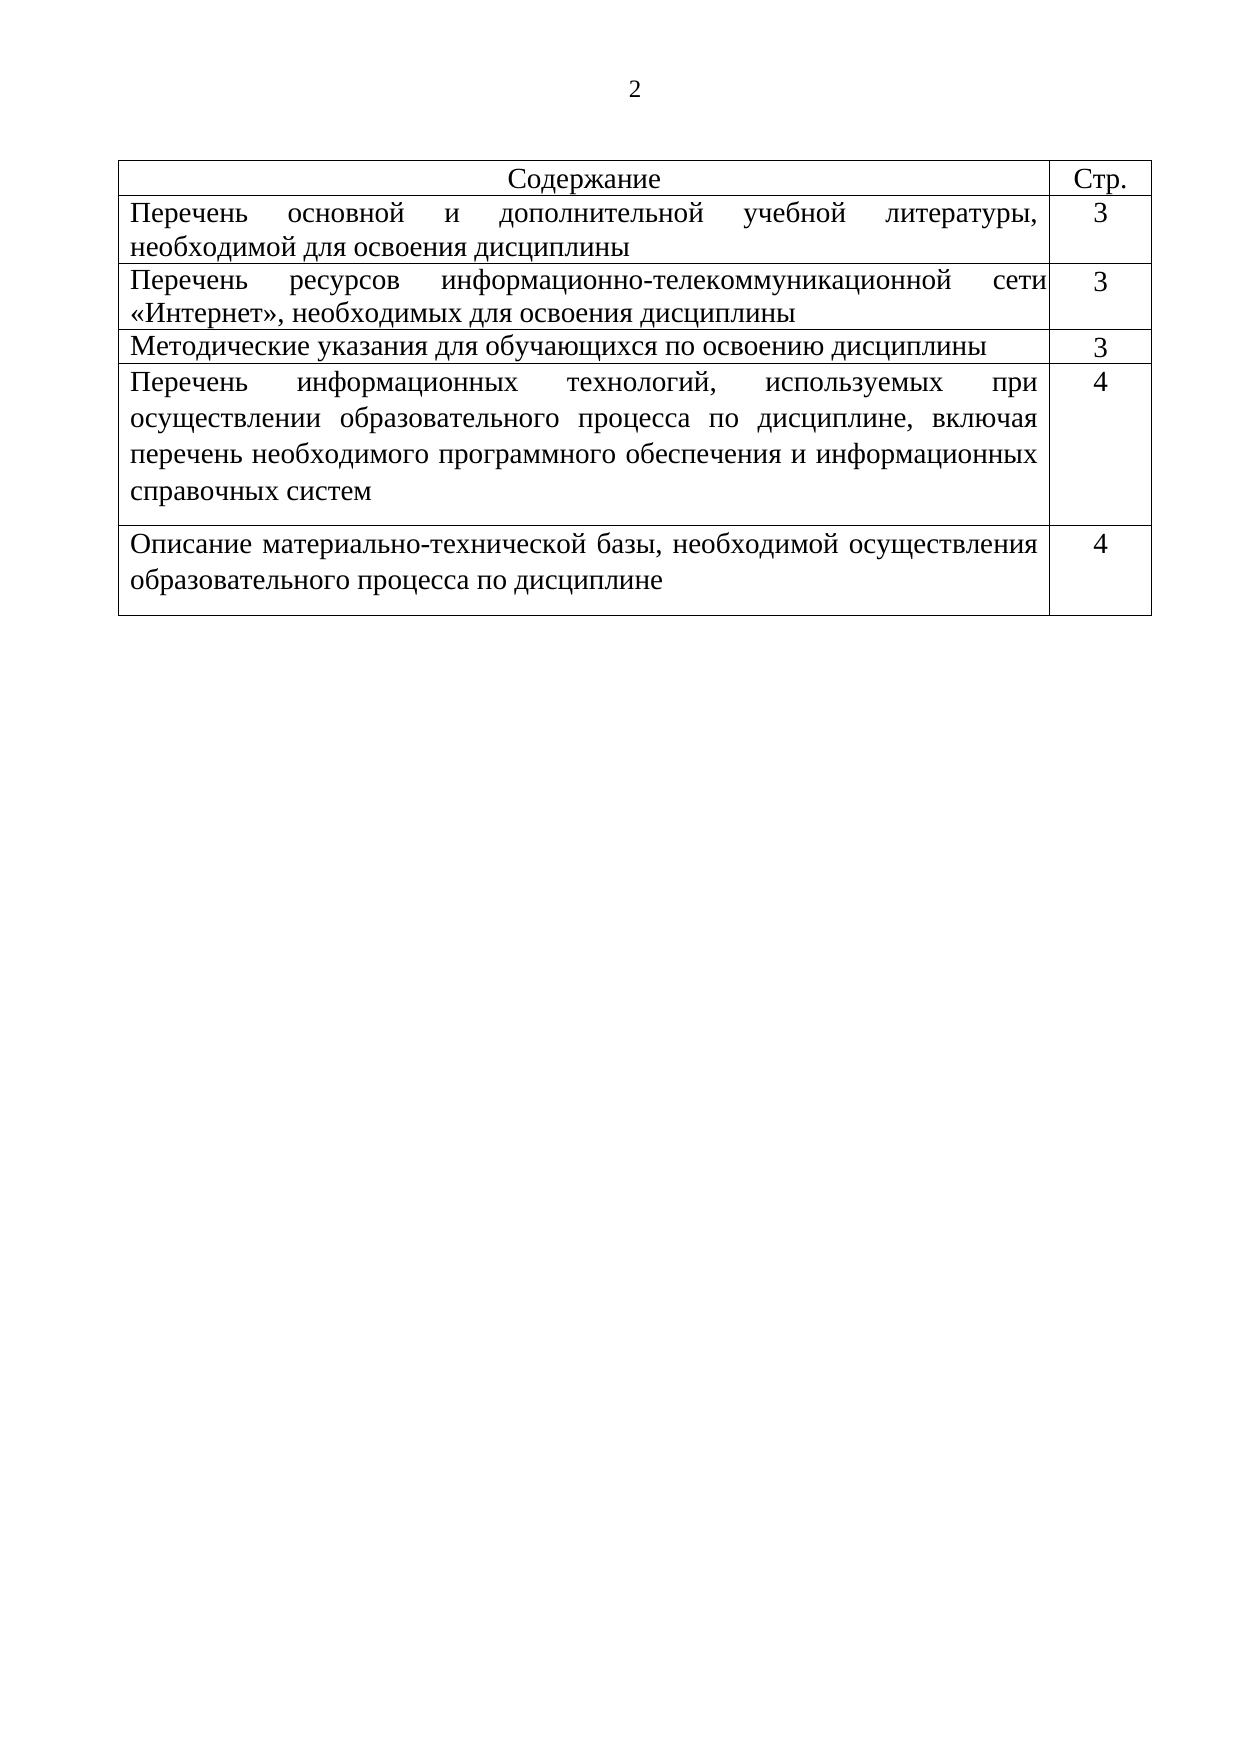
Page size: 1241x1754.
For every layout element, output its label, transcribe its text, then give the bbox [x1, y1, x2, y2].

table_cell 4 [1050, 364, 1151, 525]
table_header Содержание [119, 161, 1049, 194]
table_cell Перечень основной и дополнительной учебной литературы, необходимой для освоения дисциплины [119, 196, 1049, 263]
table_cell 4 [1050, 526, 1151, 614]
table_cell 3 [1050, 264, 1151, 329]
table_cell 3 [1050, 330, 1151, 363]
table_cell Описание материально-технической базы, необходимой осуществления образовательного процесса по дисциплине [119, 526, 1049, 614]
table_cell 3 [1050, 196, 1151, 263]
table_cell Перечень информационных технологий, используемых при осуществлении образовательного процесса по дисциплине, включая перечень необходимого программного обеспечения и информационных справочных систем [119, 364, 1049, 525]
table_cell Перечень ресурсов информационно-телекоммуникационной сети «Интернет», необходимых для освоения дисциплины [119, 264, 1049, 329]
table_cell Методические указания для обучающихся по освоению дисциплины [119, 330, 1049, 363]
table_header Стр. [1050, 161, 1151, 194]
